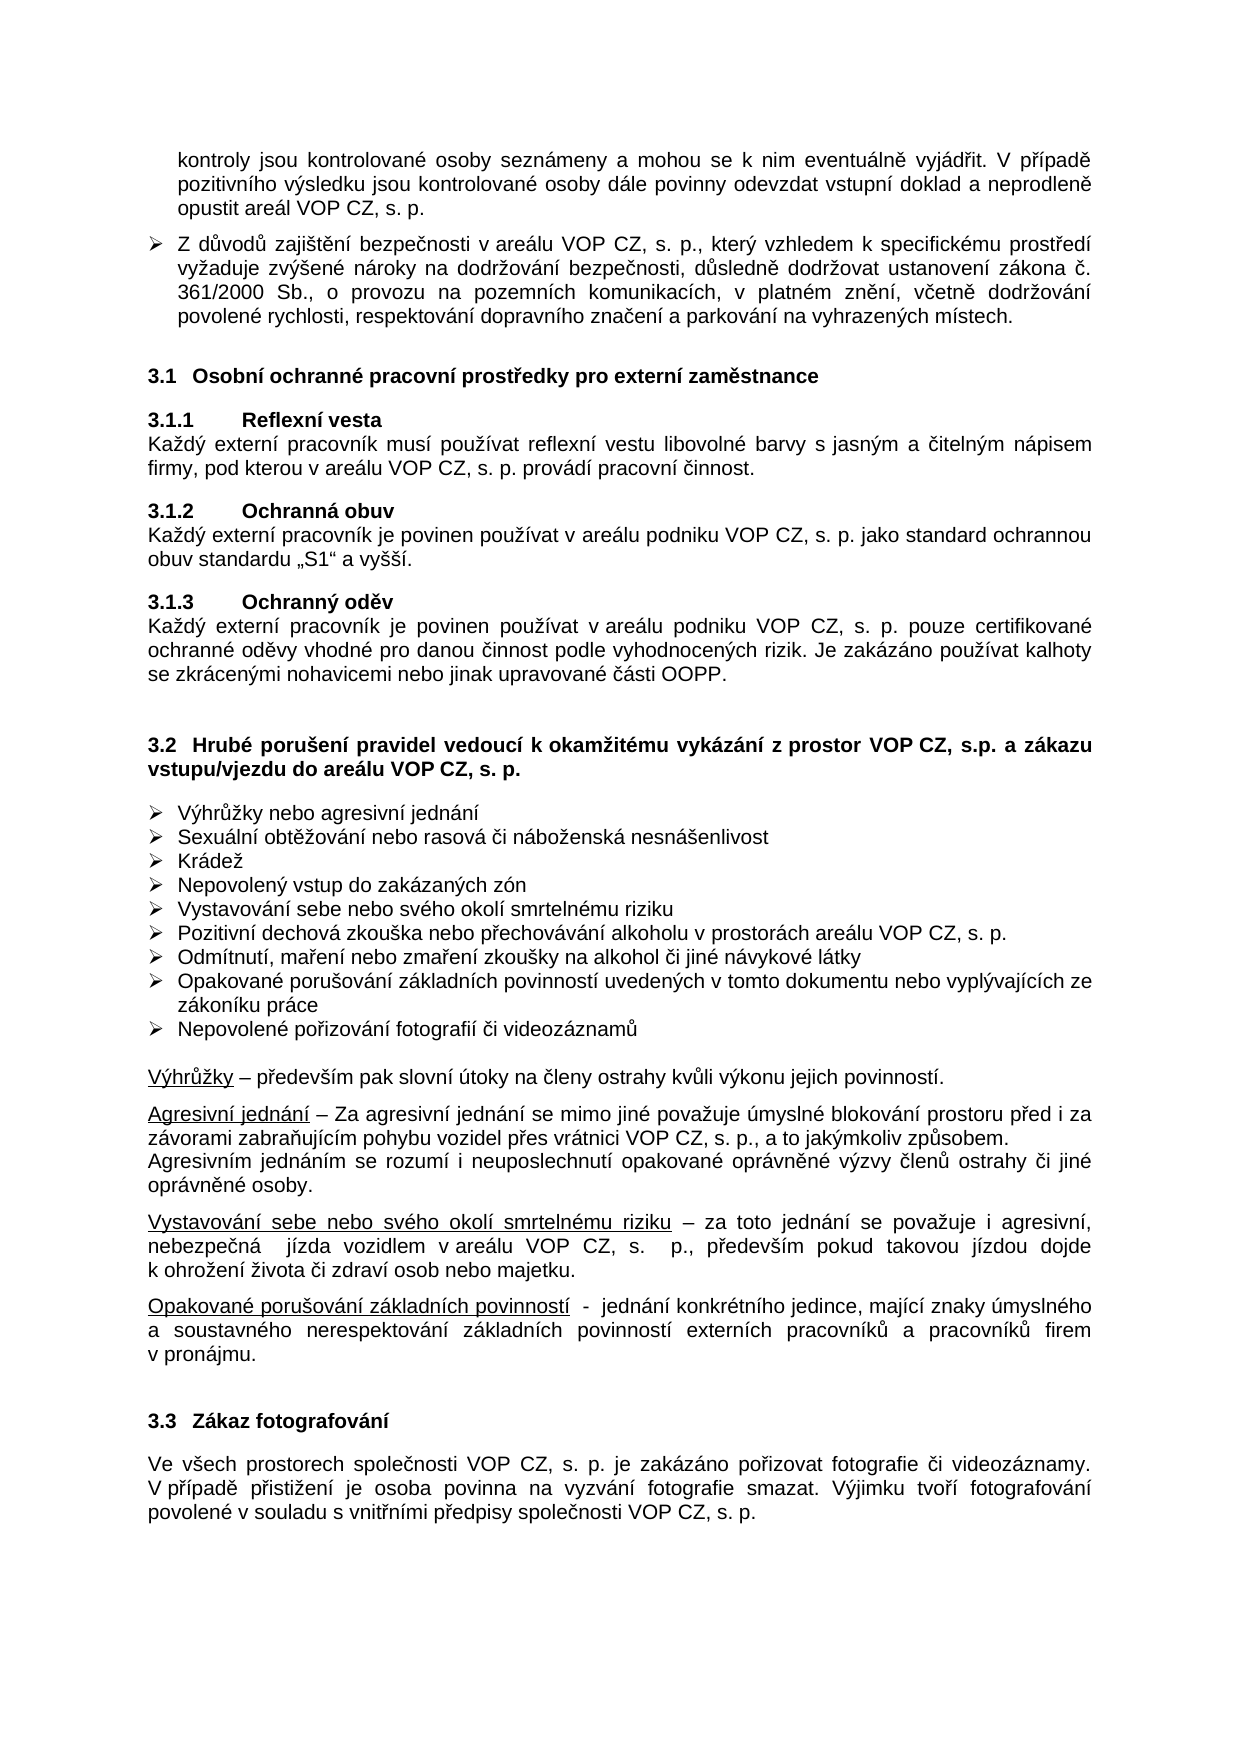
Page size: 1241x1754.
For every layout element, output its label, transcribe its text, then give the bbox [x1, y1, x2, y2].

text Každý externí pracovník je povinen používat v areálu podniku VOP CZ, s. p. pouze certifikované ochranné oděvy vhodné pro danou činnost podle vyhodnocených rizik. Je zakázáno používat kalhoty se zkrácenými nohavicemi nebo jinak upravované části OOPP. [148, 613, 1093, 685]
text Agresivním jednáním se rozumí i neuposlechnutí opakované oprávněné výzvy členů ostrahy či jiné oprávněné osoby. [148, 1149, 1093, 1197]
subtitle Hrubé porušení pravidel vedoucí k okamžitému vykázání z prostor VOP CZ, s.p. a zákazu vstupu/vjezdu do areálu VOP CZ, s. p. [148, 733, 1093, 781]
text Výhrůžky – především pak slovní útoky na členy ostrahy kvůli výkonu jejich povinností. [148, 1065, 1093, 1089]
subtitle Ochranná obuv [148, 498, 1093, 522]
text Z důvodů zajištění bezpečnosti v areálu VOP CZ, s. p., který vzhledem k specifickému prostředí vyžaduje zvýšené nároky na dodržování bezpečnosti, důsledně dodržovat ustanovení zákona č. 361/2000 Sb., o provozu na pozemních komunikacích, v platném znění, včetně dodržování povolené rychlosti, respektování dopravního značení a parkování na vyhrazených místech. [148, 232, 1093, 328]
text Opakované porušování základních povinností uvedených v tomto dokumentu nebo vyplývajících ze zákoníku práce [148, 969, 1093, 1017]
text Každý externí pracovník je povinen používat v areálu podniku VOP CZ, s. p. jako standard ochrannou obuv standardu „S1“ a vyšší. [148, 522, 1093, 570]
subtitle Zákaz fotografování [148, 1409, 1093, 1433]
text Nepovolený vstup do zakázaných zón [148, 873, 1093, 897]
text Výhrůžky nebo agresivní jednání [148, 800, 1093, 824]
subtitle Reflexní vesta [148, 407, 1093, 431]
text Krádež [148, 848, 1093, 873]
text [148, 148, 1093, 219]
text Sexuální obtěžování nebo rasová či náboženská nesnášenlivost [148, 824, 1093, 848]
text Vystavování sebe nebo svého okolí smrtelnému riziku – za toto jednání se považuje i agresivní, nebezpečná jízda vozidlem v areálu VOP CZ, s. p., především pokud takovou jízdou dojde k ohrožení života či zdraví osob nebo majetku. [148, 1210, 1093, 1282]
text Nepovolené pořizování fotografií či videozáznamů [148, 1017, 1093, 1041]
text Každý externí pracovník musí používat reflexní vestu libovolné barvy s jasným a čitelným nápisem firmy, pod kterou v areálu VOP CZ, s. p. provádí pracovní činnost. [148, 431, 1093, 479]
text Vystavování sebe nebo svého okolí smrtelnému riziku [148, 897, 1093, 921]
text Pozitivní dechová zkouška nebo přechovávání alkoholu v prostorách areálu VOP CZ, s. p. [148, 921, 1093, 945]
subtitle Osobní ochranné pracovní prostředky pro externí zaměstnance [148, 364, 1093, 388]
text Ve všech prostorech společnosti VOP CZ, s. p. je zakázáno pořizovat fotografie či videozáznamy. V případě přistižení je osoba povinna na vyzvání fotografie smazat. Výjimku tvoří fotografování povolené v souladu s vnitřními předpisy společnosti VOP CZ, s. p. [148, 1452, 1093, 1524]
text Opakované porušování základních povinností - jednání konkrétního jedince, mající znaky úmyslného a soustavného nerespektování základních povinností externích pracovníků a pracovníků firem v pronájmu. [148, 1294, 1093, 1366]
text Odmítnutí, maření nebo zmaření zkoušky na alkohol či jiné návykové látky [148, 945, 1093, 969]
subtitle Ochranný oděv [148, 589, 1093, 613]
text Agresivní jednání – Za agresivní jednání se mimo jiné považuje úmyslné blokování prostoru před i za závorami zabraňujícím pohybu vozidel přes vrátnici VOP CZ, s. p., a to jakýmkoliv způsobem. [148, 1101, 1093, 1149]
